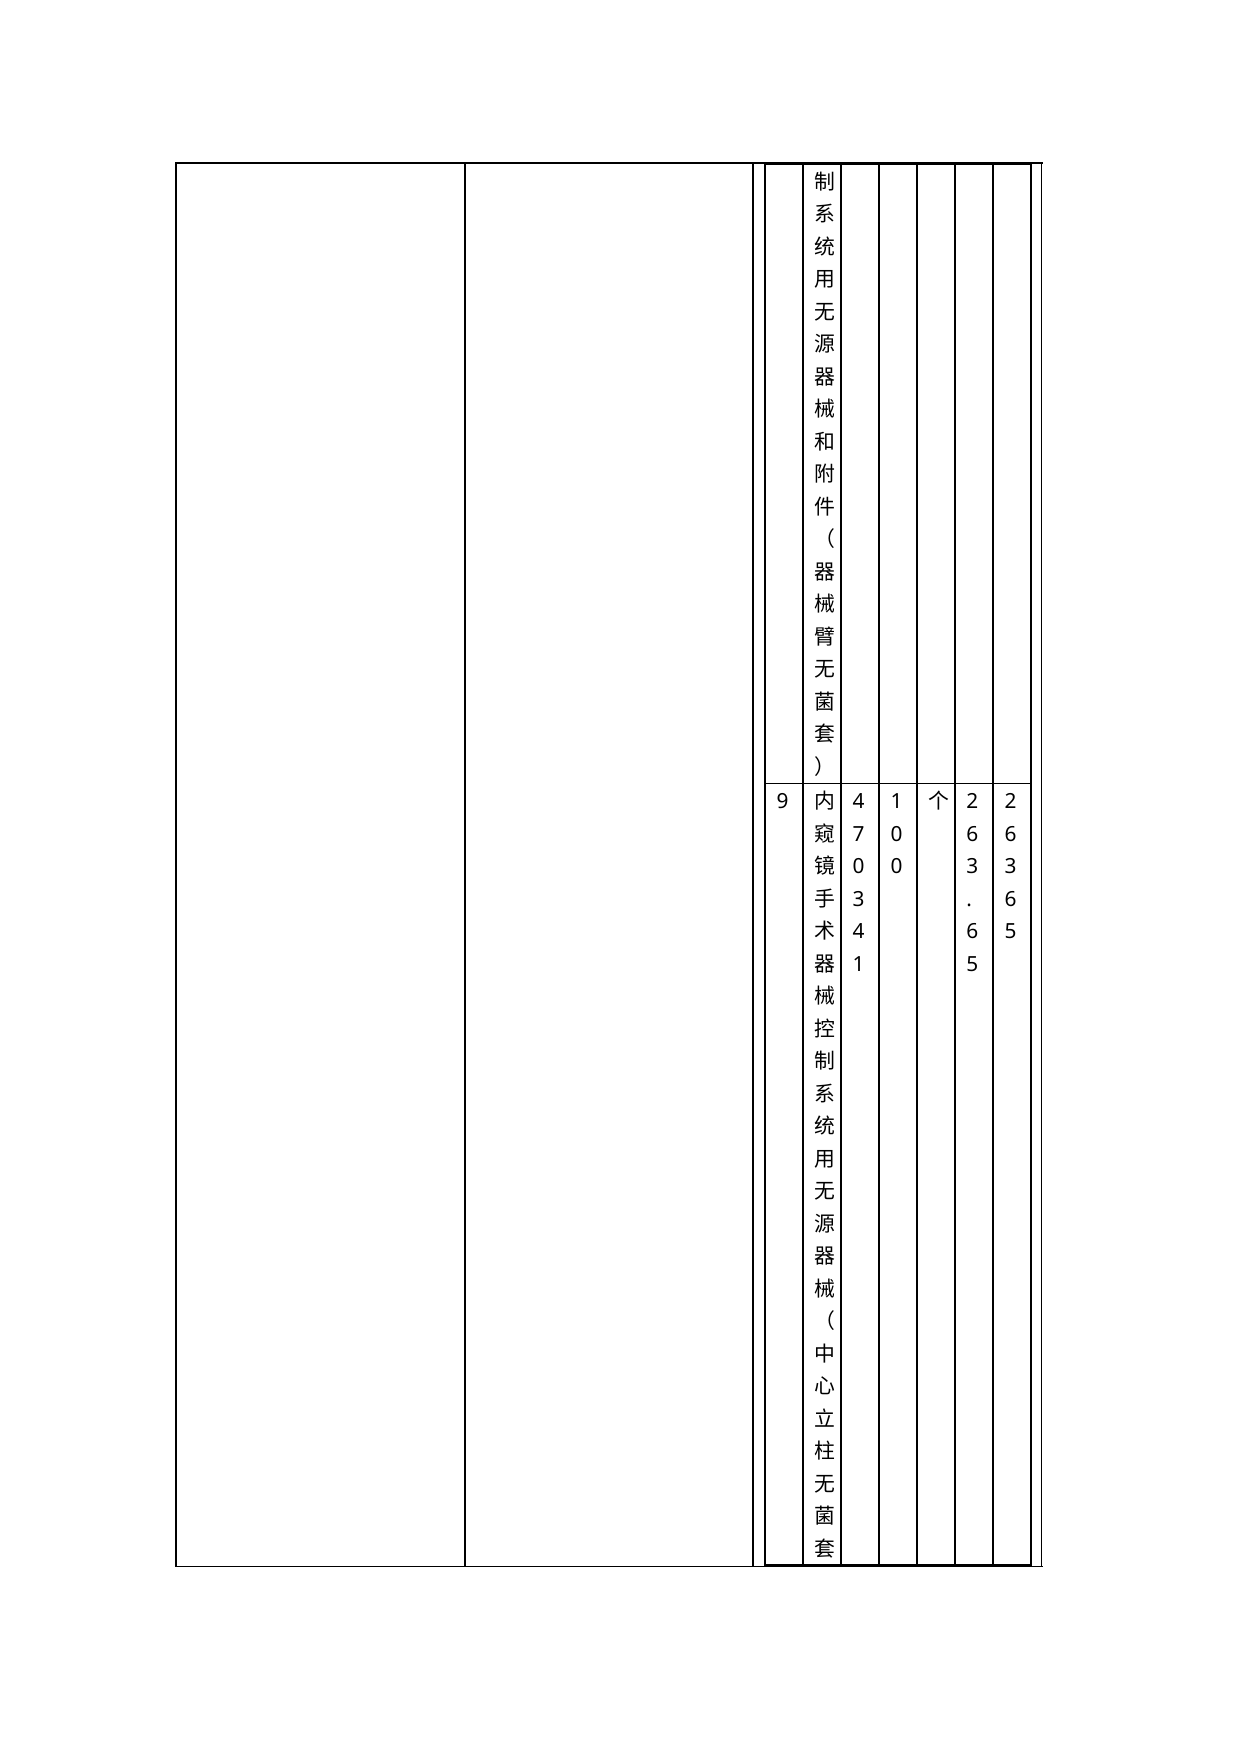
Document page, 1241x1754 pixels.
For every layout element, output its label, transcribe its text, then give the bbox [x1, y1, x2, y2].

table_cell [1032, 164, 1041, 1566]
table_cell 1 [177, 164, 464, 1566]
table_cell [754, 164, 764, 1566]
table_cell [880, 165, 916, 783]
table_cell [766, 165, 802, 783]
table_cell [466, 164, 752, 1566]
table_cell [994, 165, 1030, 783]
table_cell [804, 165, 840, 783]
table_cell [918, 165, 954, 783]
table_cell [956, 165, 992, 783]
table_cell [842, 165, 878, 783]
